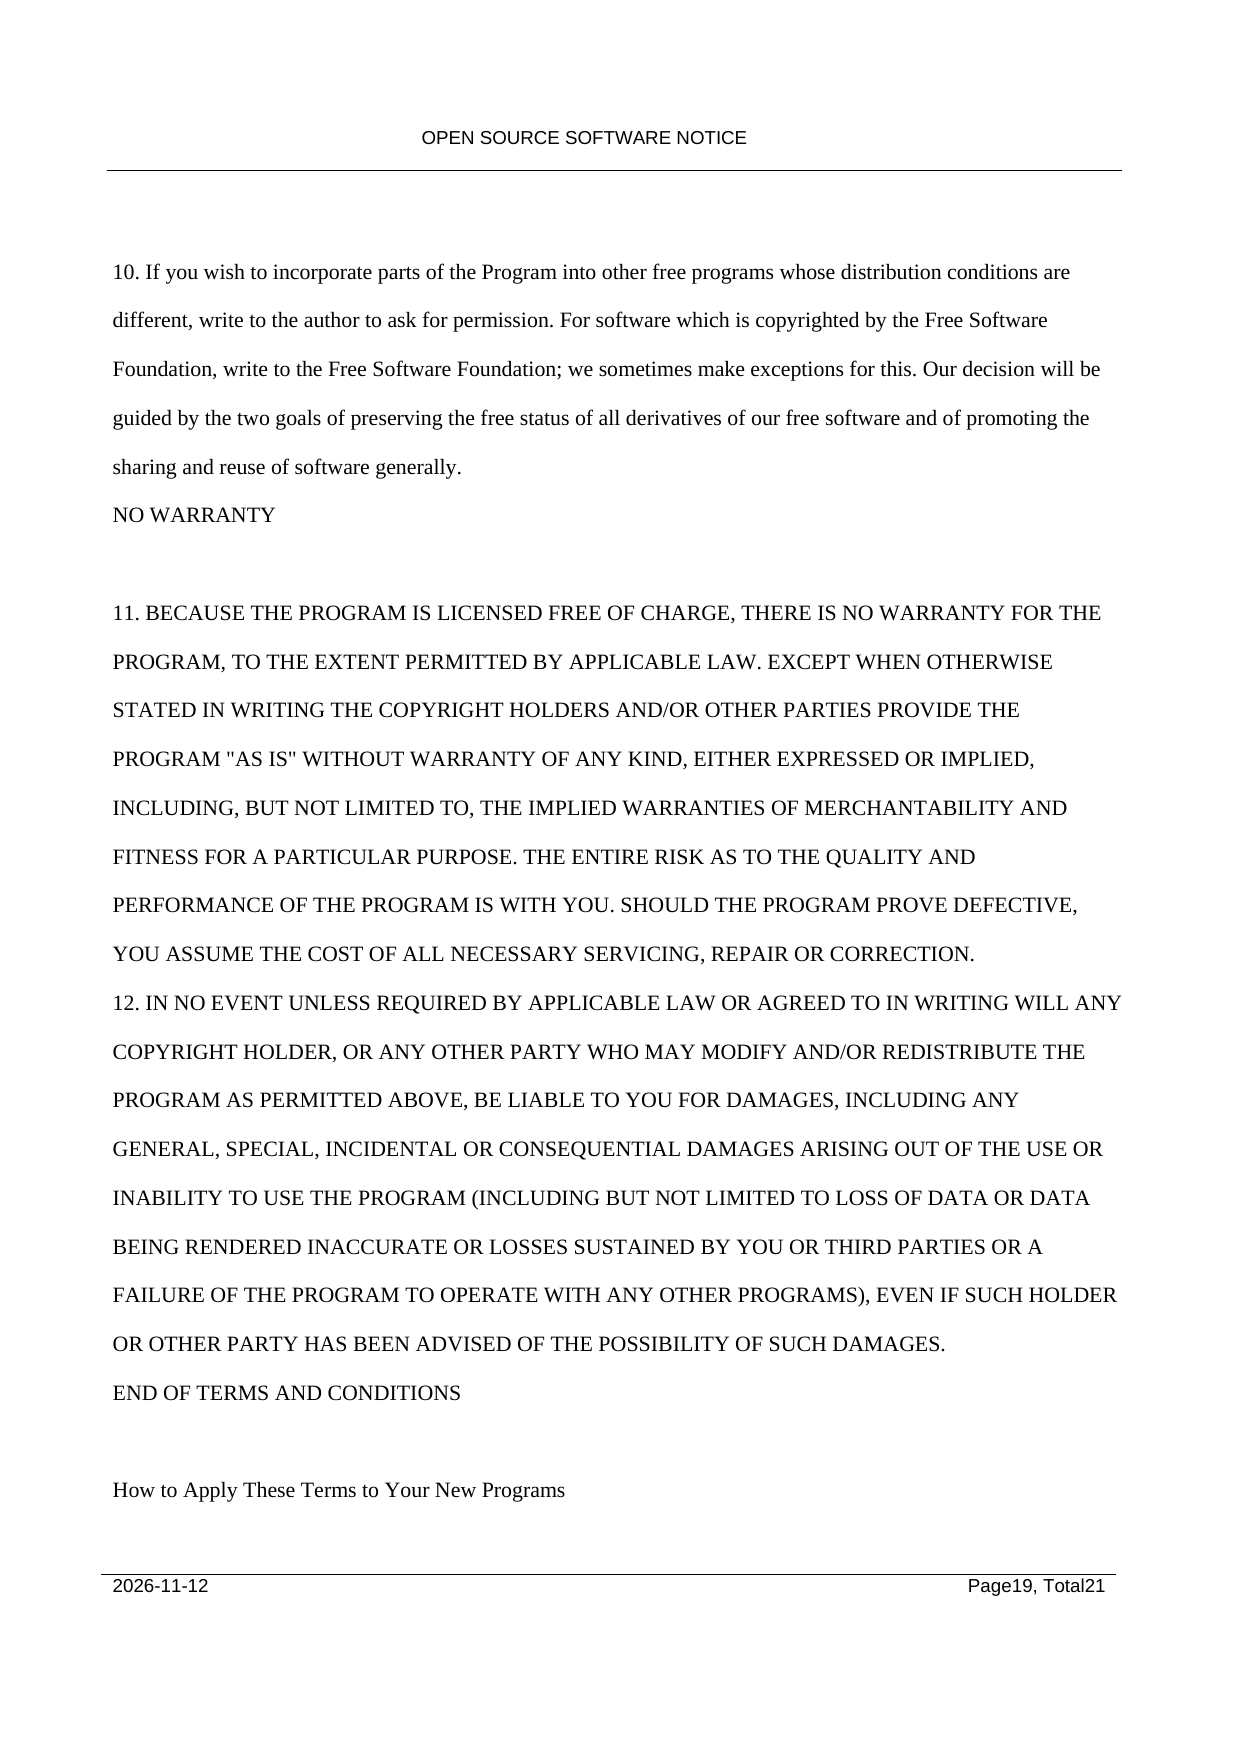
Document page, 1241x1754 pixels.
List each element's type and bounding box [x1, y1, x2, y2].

text [112, 206, 1128, 1506]
